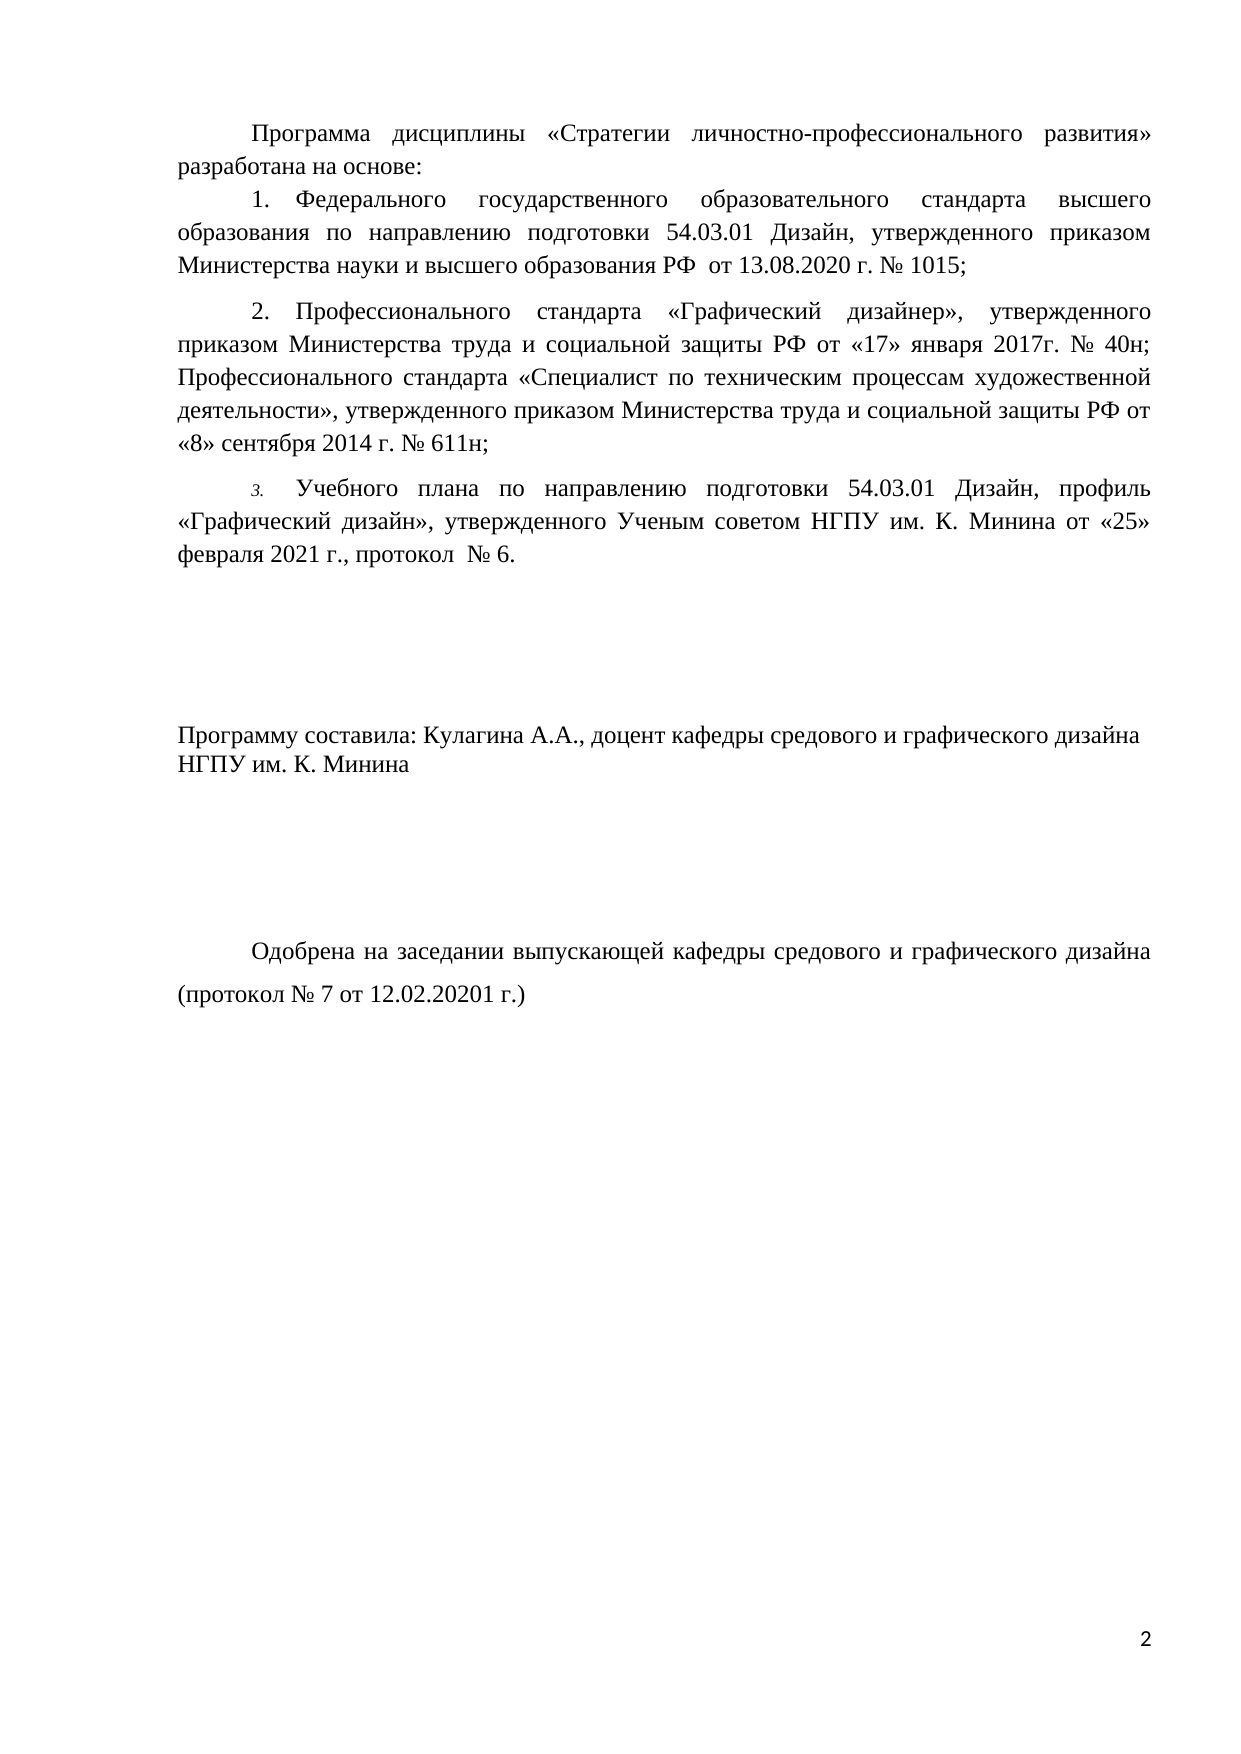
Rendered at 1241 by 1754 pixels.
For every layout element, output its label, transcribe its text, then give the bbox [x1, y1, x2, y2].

list Учебного плана по направлению подготовки 54.03.01 Дизайн, профиль «Графический дизайн», утвержденного Ученым советом НГПУ им. К. Минина от «25» февраля 2021 г., протокол № 6. [177, 473, 1152, 568]
text Одобрена на заседании выпускающей кафедры средового и графического дизайна (протокол № 7 от 12.02.20201 г.) [177, 936, 1152, 1008]
list Федерального государственного образовательного стандарта высшего образования по направлению подготовки 54.03.01 Дизайн, утвержденного приказом Министерства науки и высшего образования РФ от 13.08.2020 г. № 1015; [177, 184, 1152, 279]
text Программа дисциплины «Стратегии личностно-профессионального развития» разработана на основе: [177, 118, 1152, 180]
list Профессионального стандарта «Графический дизайнер», утвержденного приказом Министерства труда и социальной защиты РФ от «17» января 2017г. № 40н; Профессионального стандарта «Специалист по техническим процессам художественной деятельности», утвержденного приказом Министерства труда и социальной защиты РФ от «8» сентября 2014 г. № 611н; [177, 296, 1152, 457]
text Программу составила: Кулагина А.А., доцент кафедры средового и графического дизайна НГПУ им. К. Минина [177, 720, 1152, 778]
